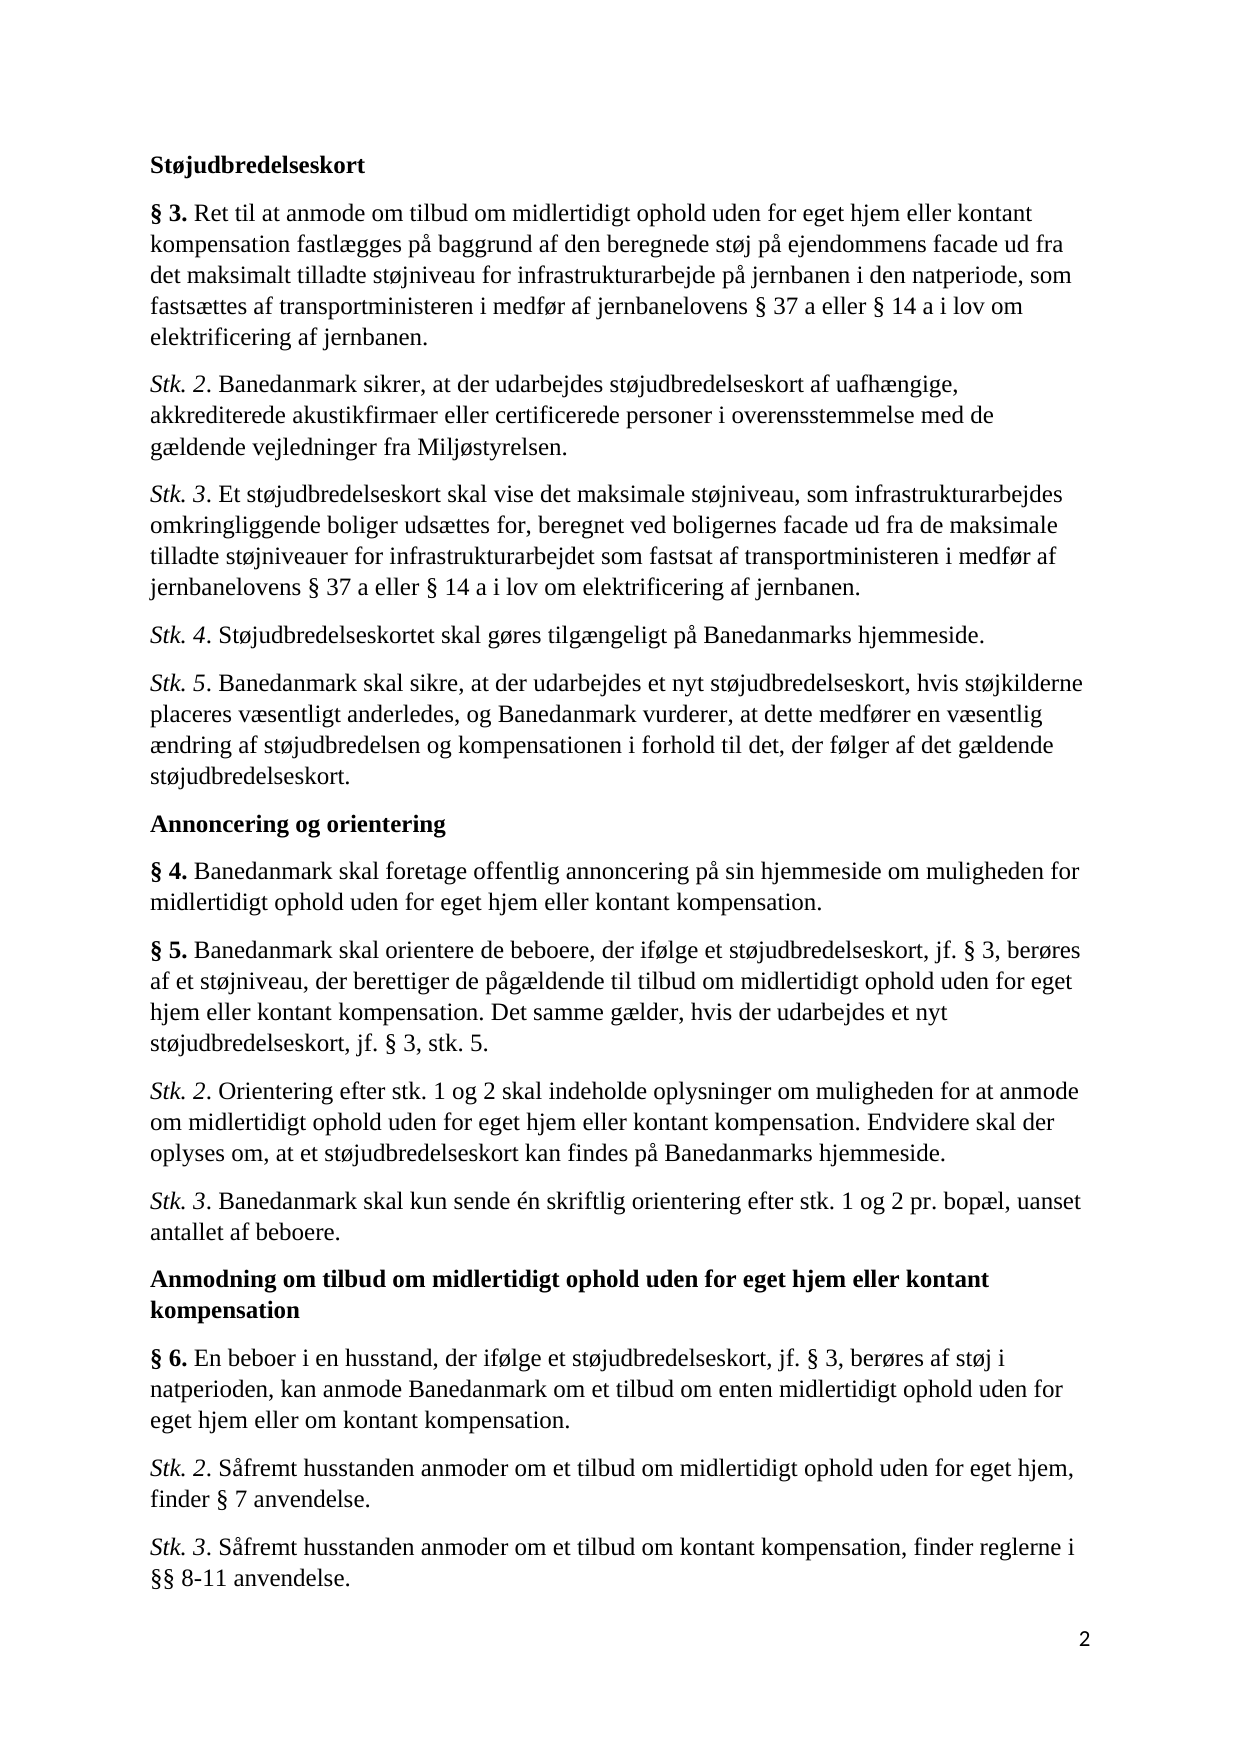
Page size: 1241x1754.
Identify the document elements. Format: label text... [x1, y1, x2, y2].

text § 3. Ret til at anmode om tilbud om midlertidigt ophold uden for eget hjem eller kontant kompensation fastlægges på baggrund af den beregnede støj på ejendommens facade ud fra det maksimalt tilladte støjniveau for infrastrukturarbejde på jernbanen i den natperiode, som fastsættes af transportministeren i medfør af jernbanelovens § 37 a eller § 14 a i lov om elektrificering af jernbanen. [150, 198, 1090, 351]
text Stk. 5. Banedanmark skal sikre, at der udarbejdes et nyt støjudbredelseskort, hvis støjkilderne placeres væsentligt anderledes, og Banedanmark vurderer, at dette medfører en væsentlig ændring af støjudbredelsen og kompensationen i forhold til det, der følger af det gældende støjudbredelseskort. [150, 668, 1090, 790]
text § 6. En beboer i en husstand, der ifølge et støjudbredelseskort, jf. § 3, berøres af støj i natperioden, kan anmode Banedanmark om et tilbud om enten midlertidigt ophold uden for eget hjem eller om kontant kompensation. [150, 1343, 1090, 1434]
text Stk. 2. Såfremt husstanden anmoder om et tilbud om midlertidigt ophold uden for eget hjem, finder § 7 anvendelse. [150, 1453, 1090, 1513]
text Støjudbredelseskort [150, 150, 1090, 179]
text Stk. 2. Banedanmark sikrer, at der udarbejdes støjudbredelseskort af uafhængige, akkrediterede akustikfirmaer eller certificerede personer i overensstemmelse med de gældende vejledninger fra Miljøstyrelsen. [150, 369, 1090, 460]
text § 4. Banedanmark skal foretage offentlig annoncering på sin hjemmeside om muligheden for midlertidigt ophold uden for eget hjem eller kontant kompensation. [150, 856, 1090, 916]
text Annoncering og orientering [150, 809, 1090, 837]
text Stk. 3. Et støjudbredelseskort skal vise det maksimale støjniveau, som infrastrukturarbejdes omkringliggende boliger udsættes for, beregnet ved boligernes facade ud fra de maksimale tilladte støjniveauer for infrastrukturarbejdet som fastsat af transportministeren i medfør af jernbanelovens § 37 a eller § 14 a i lov om elektrificering af jernbanen. [150, 479, 1090, 601]
text Stk. 3. Såfremt husstanden anmoder om et tilbud om kontant kompensation, finder reglerne i §§ 8-11 anvendelse. [150, 1532, 1090, 1592]
text Anmodning om tilbud om midlertidigt ophold uden for eget hjem eller kontant kompensation [150, 1264, 1090, 1324]
text § 5. Banedanmark skal orientere de beboere, der ifølge et støjudbredelseskort, jf. § 3, berøres af et støjniveau, der berettiger de pågældende til tilbud om midlertidigt ophold uden for eget hjem eller kontant kompensation. Det samme gælder, hvis der udarbejdes et nyt støjudbredelseskort, jf. § 3, stk. 5. [150, 935, 1090, 1057]
text Stk. 2. Orientering efter stk. 1 og 2 skal indeholde oplysninger om muligheden for at anmode om midlertidigt ophold uden for eget hjem eller kontant kompensation. Endvidere skal der oplyses om, at et støjudbredelseskort kan findes på Banedanmarks hjemmeside. [150, 1076, 1090, 1167]
text Stk. 4. Støjudbredelseskortet skal gøres tilgængeligt på Banedanmarks hjemmeside. [150, 620, 1090, 649]
text Stk. 3. Banedanmark skal kun sende én skriftlig orientering efter stk. 1 og 2 pr. bopæl, uanset antallet af beboere. [150, 1186, 1090, 1246]
